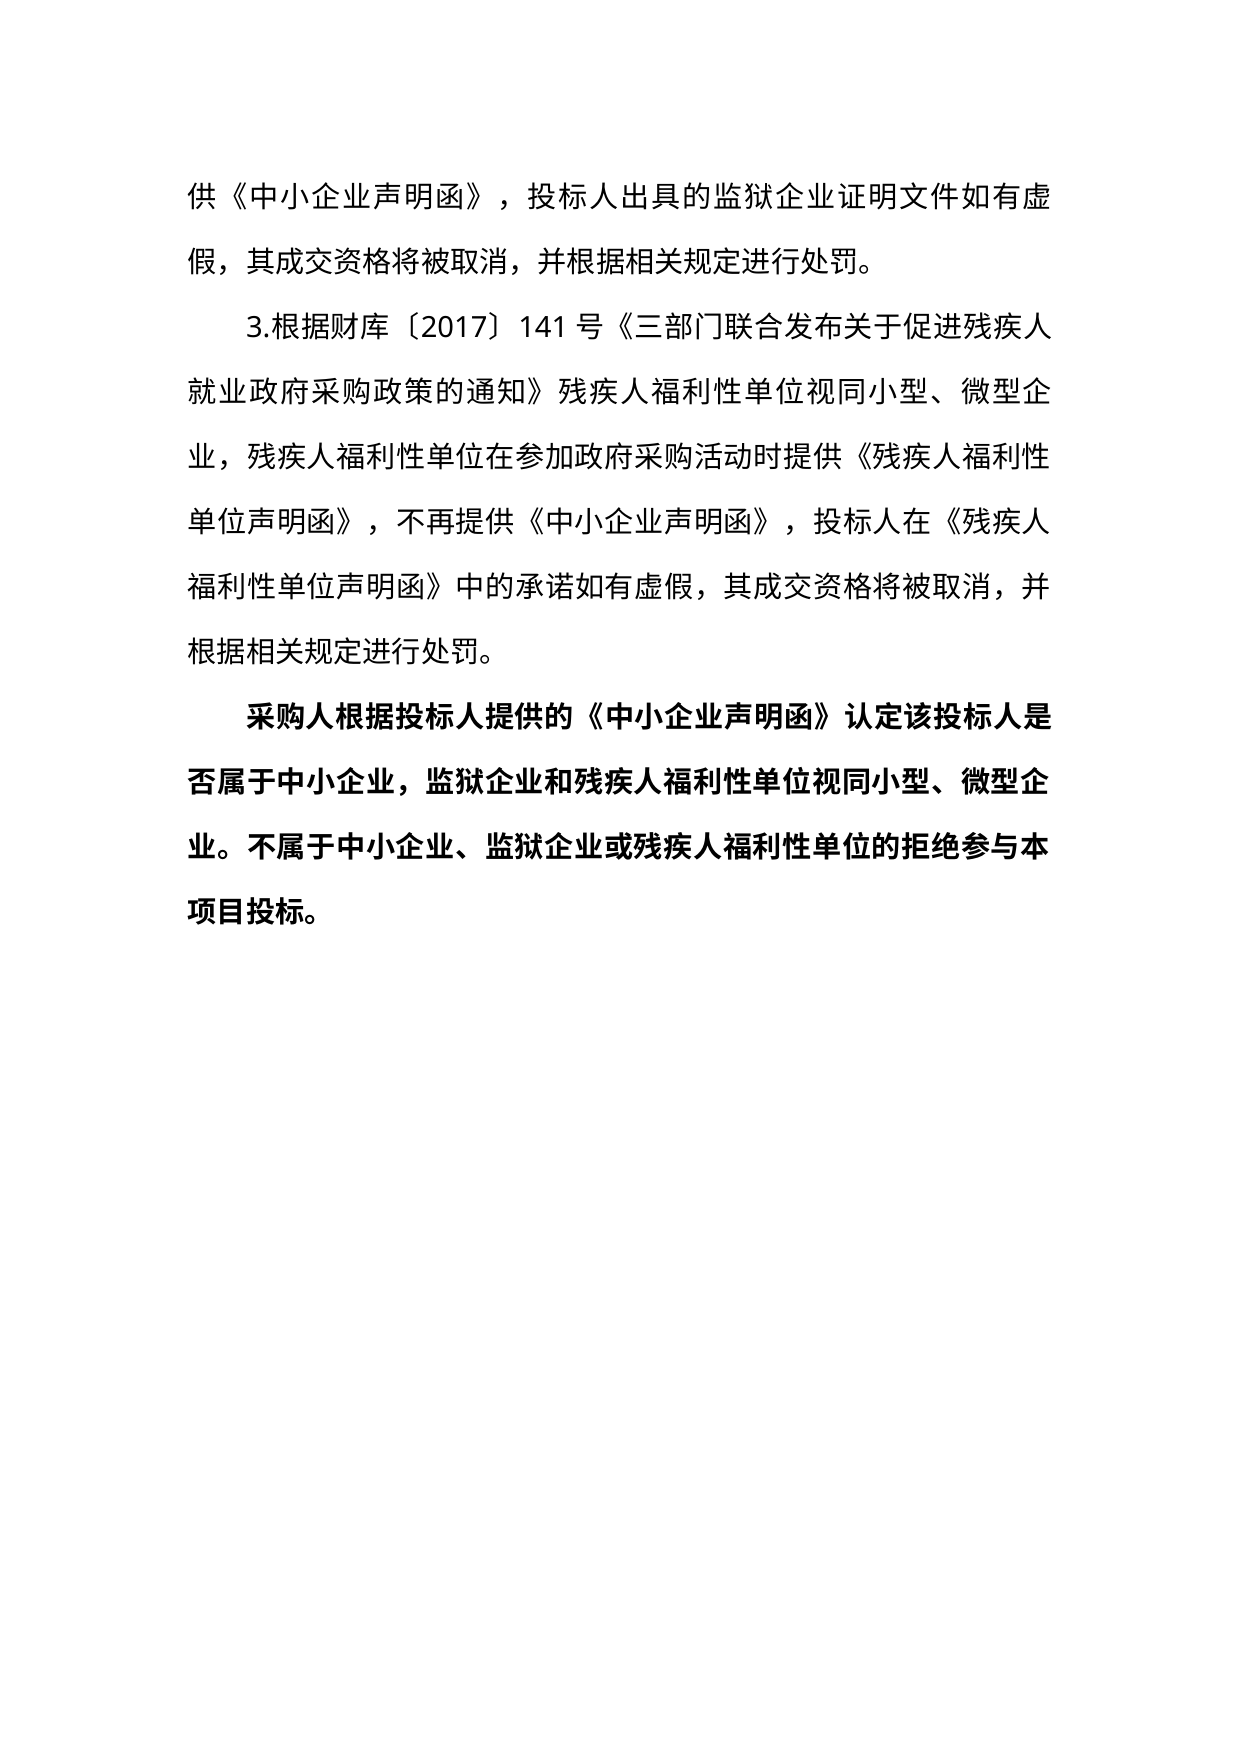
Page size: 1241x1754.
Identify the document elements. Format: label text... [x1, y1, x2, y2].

text 3.根据财库〔2017〕141号《三部门联合发布关于促进残疾人就业政府采购政策的通知》残疾人福利性单位视同小型、微型企业，残疾人福利性单位在参加政府采购活动时提供《残疾人福利性单位声明函》，不再提供《中小企业声明函》，投标人在《残疾人福利性单位声明函》中的承诺如有虚假，其成交资格将被取消，并根据相关规定进行处罚。 [187, 292, 1053, 682]
text 采购人根据投标人提供的《中小企业声明函》认定该投标人是否属于中小企业，监狱企业和残疾人福利性单位视同小型、微型企业。不属于中小企业、监狱企业或残疾人福利性单位的拒绝参与本项目投标。 [187, 682, 1053, 942]
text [187, 162, 1053, 292]
